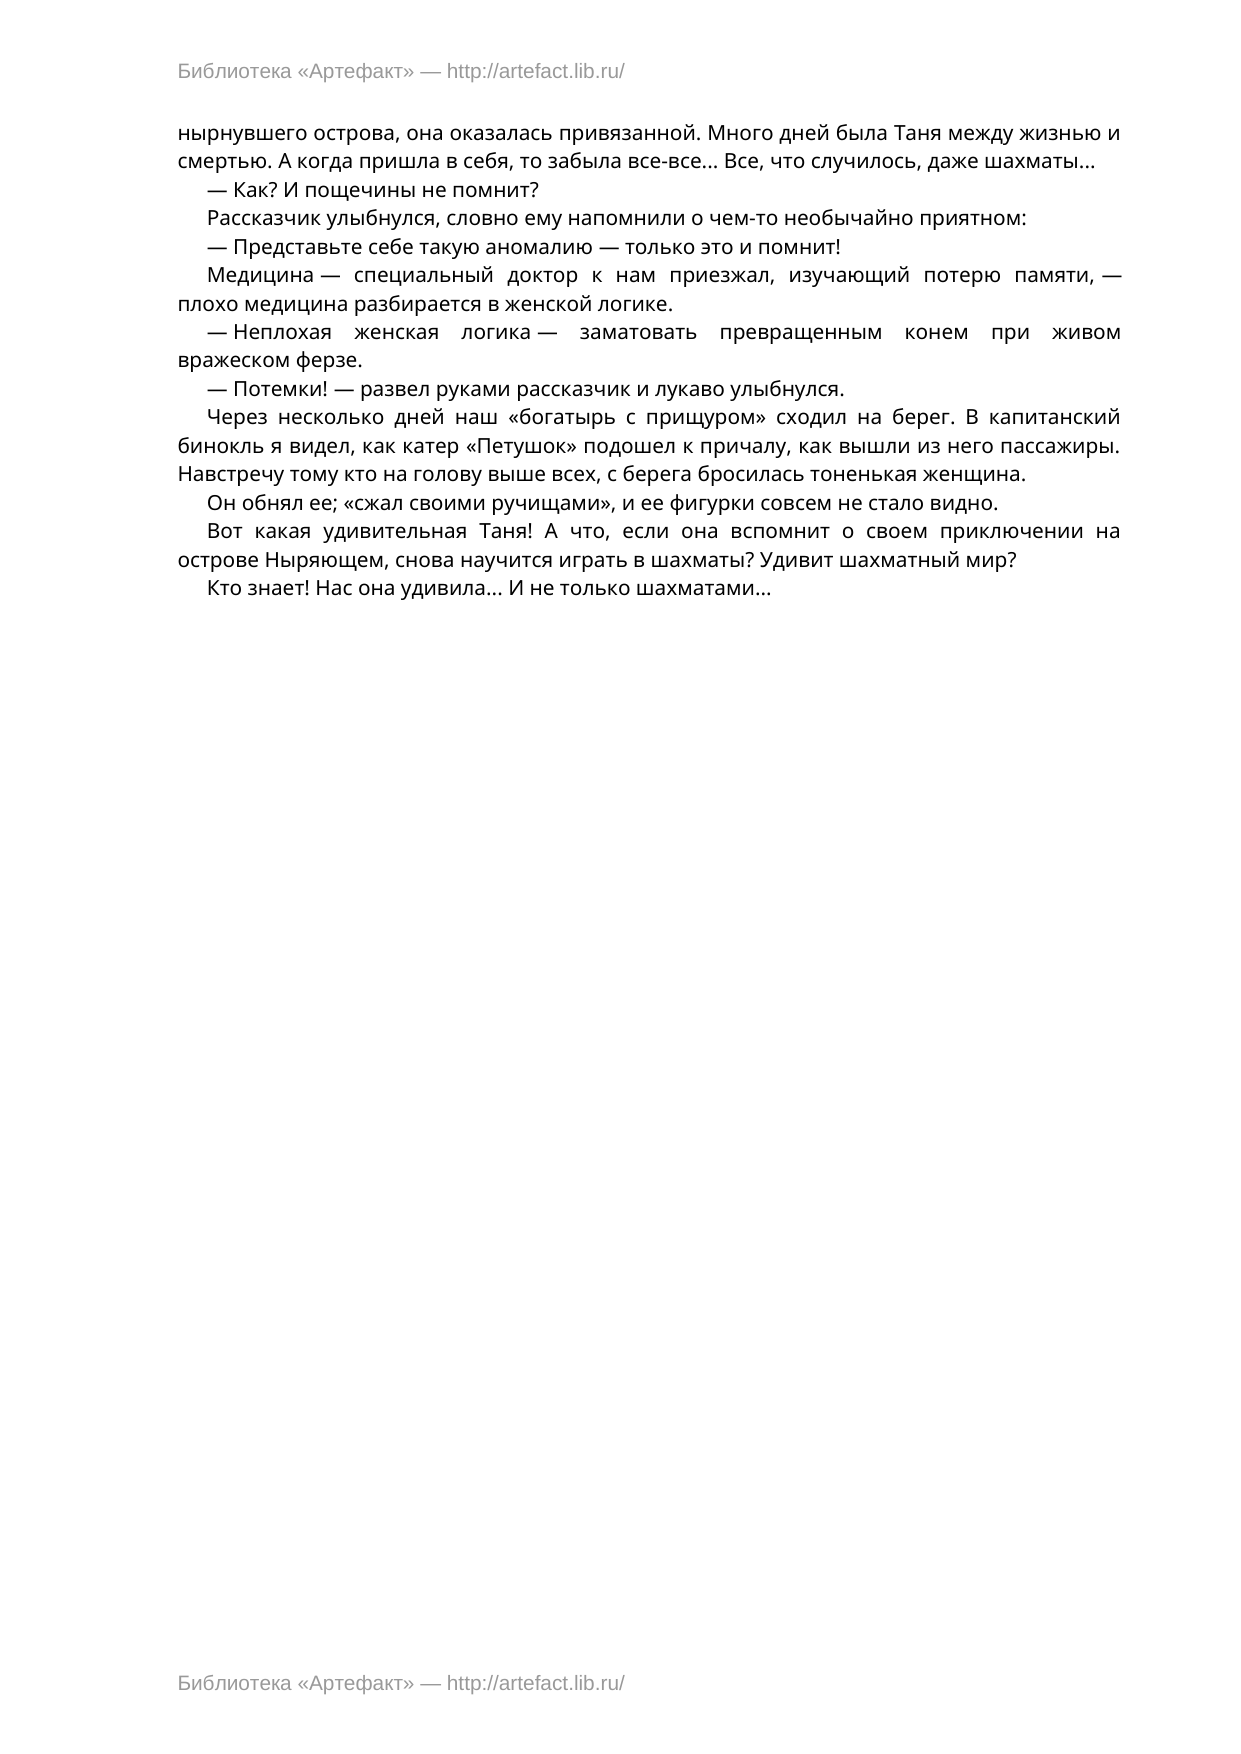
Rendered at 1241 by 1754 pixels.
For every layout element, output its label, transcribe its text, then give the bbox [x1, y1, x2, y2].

text Он обнял ее; «сжал своими ручищами», и ее фигурки совсем не стало видно. [177, 488, 1122, 516]
text — Представьте себе такую аномалию — только это и помнит! [177, 232, 1122, 260]
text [177, 118, 1122, 175]
text — Потемки! — развел руками рассказчик и лукаво улыбнулся. [177, 374, 1122, 402]
text — Как? И пощечины не помнит? [177, 175, 1122, 203]
text Вот какая удивительная Таня! А что, если она вспомнит о своем приключении на острове Ныряющем, снова научится играть в шахматы? Удивит шахматный мир? [177, 516, 1122, 573]
text Через несколько дней наш «богатырь с прищуром» сходил на берег. В капитанский бинокль я видел, как катер «Петушок» подошел к причалу, как вышли из него пассажиры. Навстречу тому кто на голову выше всех, с берега бросилась тоненькая женщина. [177, 402, 1122, 488]
text Медицина — специальный доктор к нам приезжал, изучающий потерю памяти, — плохо медицина разбирается в женской логике. [177, 260, 1122, 317]
text — Неплохая женская логика — заматовать превращенным конем при живом вражеском ферзе. [177, 317, 1122, 374]
text Рассказчик улыбнулся, словно ему напомнили о чем-то необычайно приятном: [177, 203, 1122, 232]
text Кто знает! Нас она удивила... И не только шахматами... [177, 573, 1122, 602]
